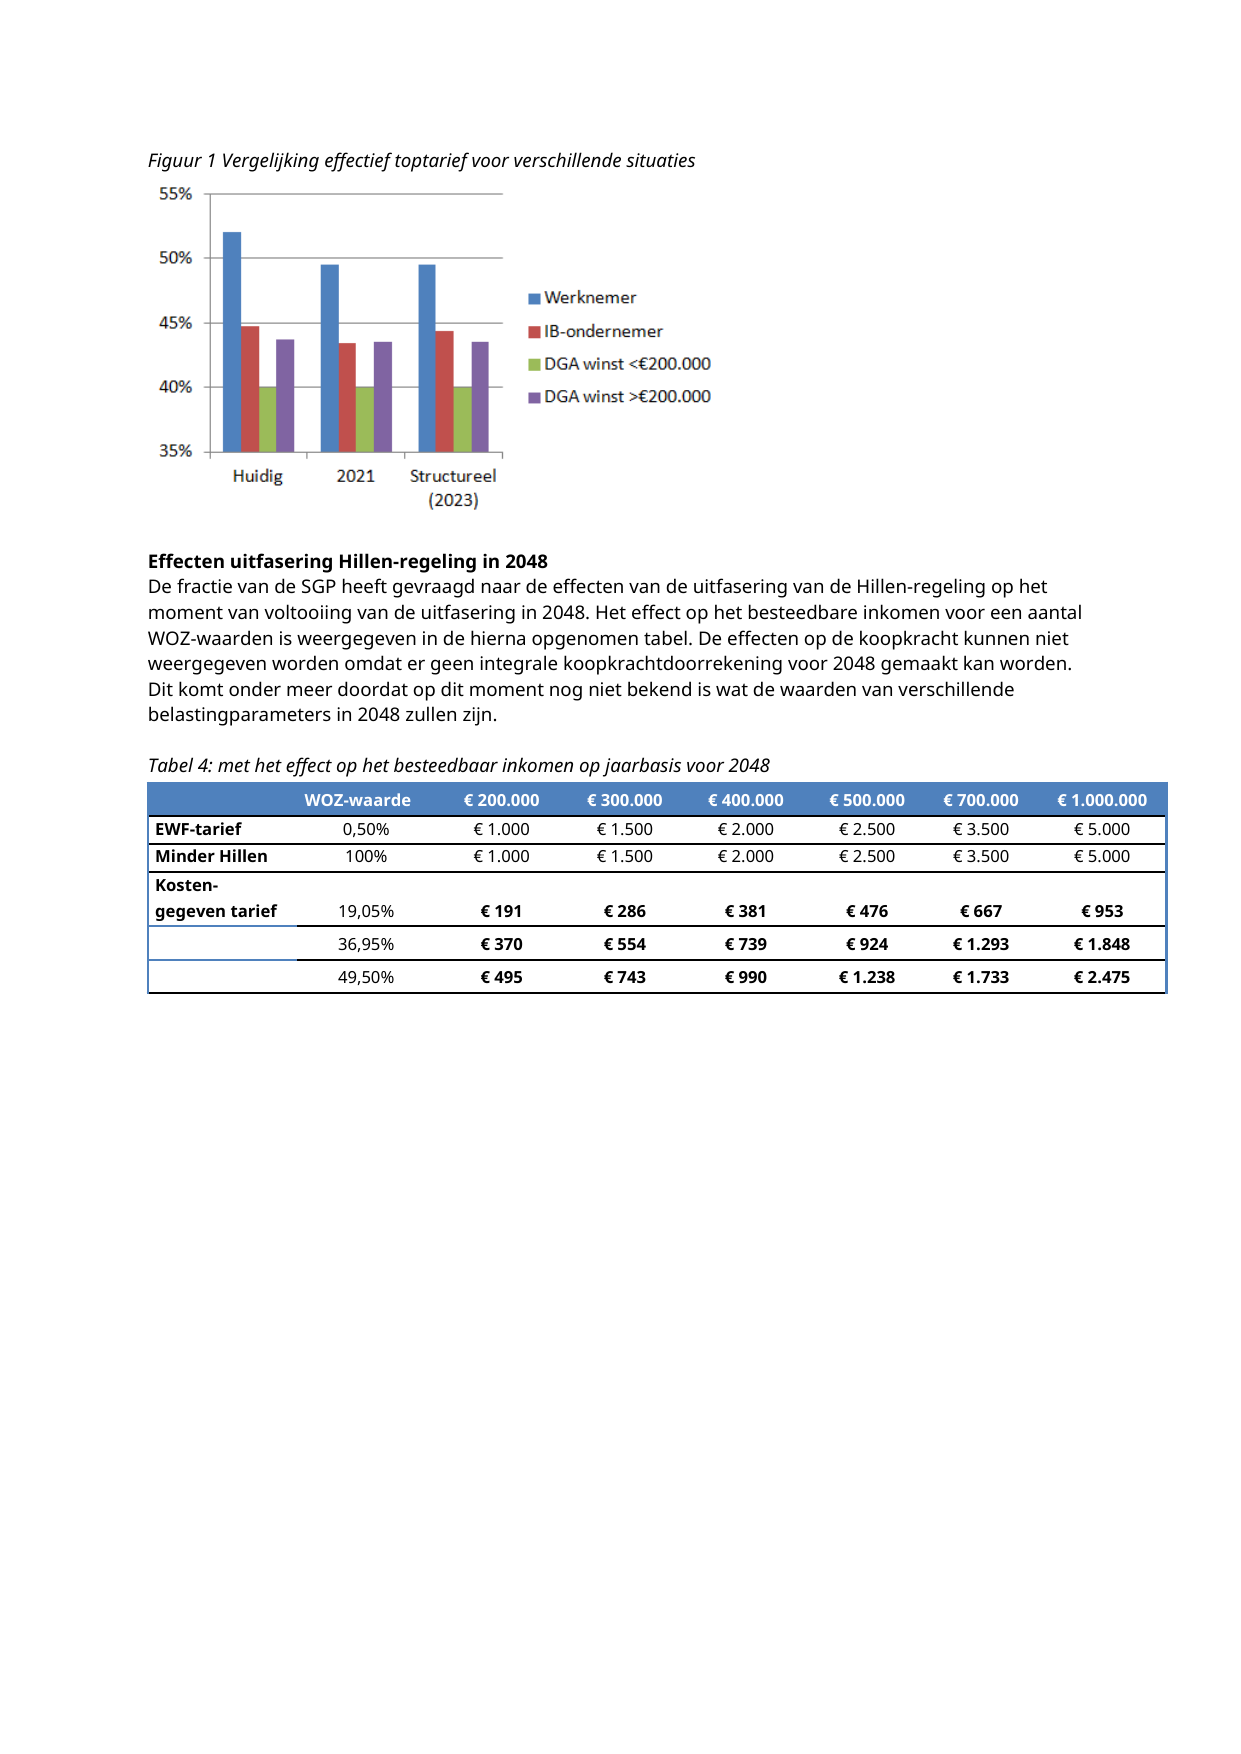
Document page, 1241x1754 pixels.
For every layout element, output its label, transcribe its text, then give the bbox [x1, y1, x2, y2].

table_cell € 191 [435, 873, 568, 925]
table_cell € 2.475 [1038, 961, 1165, 992]
table_header € 1.000.000 [1038, 784, 1165, 815]
table_cell 49,50% [297, 961, 435, 992]
table_cell € 1.000 [435, 845, 568, 871]
table_cell € 1.500 [568, 845, 682, 871]
table_cell € 2.000 [682, 817, 810, 843]
table_header [149, 784, 297, 815]
table_cell € 381 [682, 873, 810, 925]
table_cell 100% [297, 845, 435, 871]
table_cell Kosten- gegeven tarief [149, 873, 297, 925]
table_cell € 286 [568, 873, 682, 925]
table_cell EWF-tarief [149, 817, 297, 843]
table_cell € 3.500 [924, 845, 1038, 871]
table_cell € 1.500 [568, 817, 682, 843]
table_cell Minder Hillen [149, 845, 297, 871]
table_cell € 1.293 [924, 927, 1038, 958]
table_cell € 2.500 [810, 817, 924, 843]
text Figuur 1 Vergelijking effectief toptarief voor verschillende situaties [148, 148, 1093, 173]
table_cell € 1.000 [435, 817, 568, 843]
table_cell € 2.500 [810, 845, 924, 871]
table_cell € 1.733 [924, 961, 1038, 992]
table_cell € 1.848 [1038, 927, 1165, 958]
text De fractie van de SGP heeft gevraagd naar de effecten van de uitfasering van de Hillen-regeling op het moment van voltooiing van de uitfasering in 2048. Het effect op het besteedbare inkomen voor een aantal WOZ-waarden is weergegeven in de hierna opgenomen tabel. De effecten op de koopkracht kunnen niet weergegeven worden omdat er geen integrale koopkrachtdoorrekening voor 2048 gemaakt kan worden. Dit komt onder meer doordat op dit moment nog niet bekend is wat de waarden van verschillende belastingparameters in 2048 zullen zijn. [148, 574, 1093, 727]
table_cell € 990 [682, 961, 810, 992]
table_cell € 495 [435, 961, 568, 992]
table_header WOZ-waarde [297, 784, 435, 815]
table_cell 19,05% [297, 873, 435, 925]
table_cell 36,95% [297, 927, 435, 958]
table_cell € 953 [1038, 873, 1165, 925]
table_cell € 5.000 [1038, 817, 1165, 843]
table_cell € 370 [435, 927, 568, 958]
table_cell € 2.000 [682, 845, 810, 871]
table_header € 700.000 [924, 784, 1038, 815]
table_cell € 1.238 [810, 961, 924, 992]
table_header € 300.000 [568, 784, 682, 815]
table_cell 0,50% [297, 817, 435, 843]
table_cell [149, 927, 297, 958]
table_cell € 554 [568, 927, 682, 958]
picture [147, 173, 729, 523]
table_cell € 667 [924, 873, 1038, 925]
table_cell [149, 961, 297, 992]
table_cell € 476 [810, 873, 924, 925]
table_cell € 5.000 [1038, 845, 1165, 871]
table_cell € 739 [682, 927, 810, 958]
table_cell € 743 [568, 961, 682, 992]
table_cell € 924 [810, 927, 924, 958]
text Effecten uitfasering Hillen-regeling in 2048 [148, 548, 1093, 574]
table_header € 400.000 [682, 784, 810, 815]
table_header € 500.000 [810, 784, 924, 815]
text Tabel 4: met het effect op het besteedbaar inkomen op jaarbasis voor 2048 [148, 752, 1093, 778]
table_cell € 3.500 [924, 817, 1038, 843]
table_header € 200.000 [435, 784, 568, 815]
